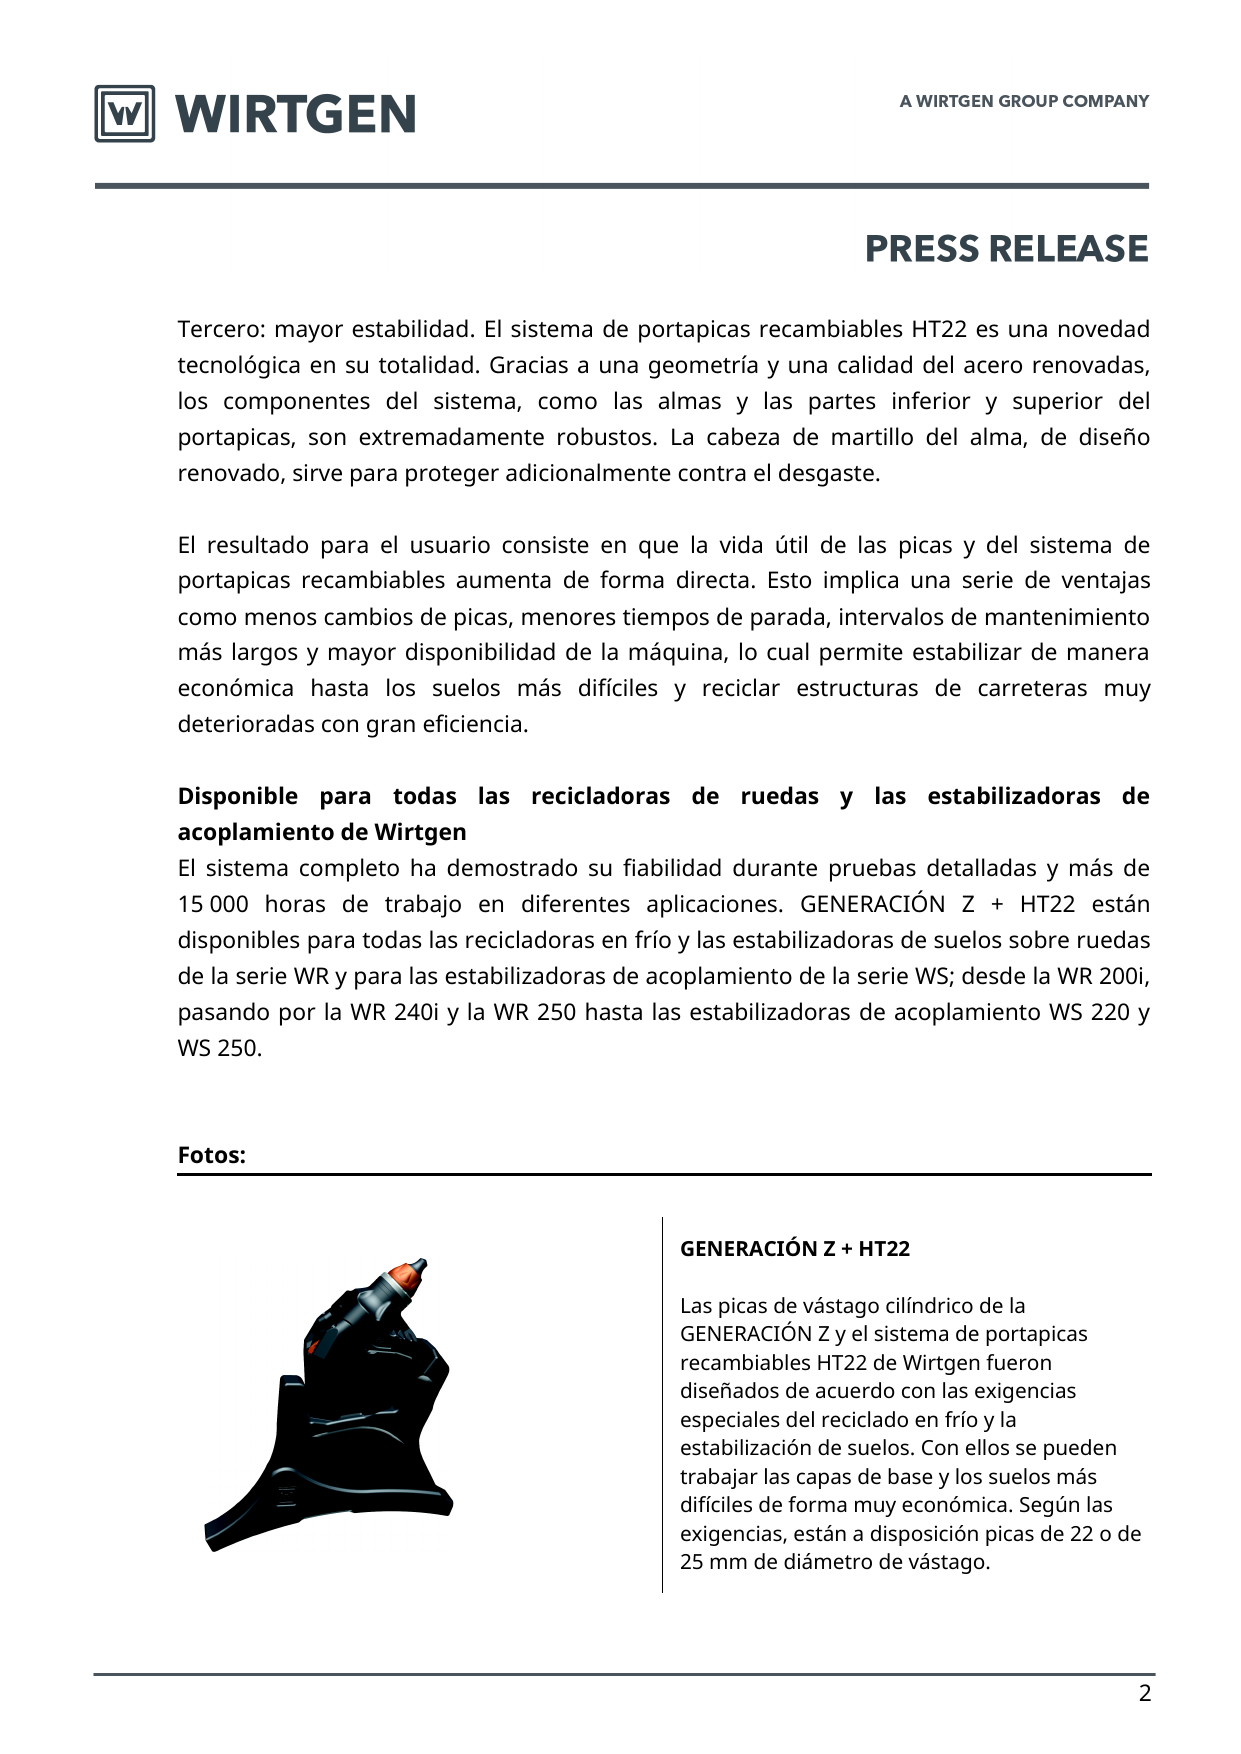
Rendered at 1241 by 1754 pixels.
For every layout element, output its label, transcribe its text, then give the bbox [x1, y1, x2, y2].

picture [75, 57, 1168, 276]
text El sistema completo ha demostrado su fiabilidad durante pruebas detalladas y más de 15 000 horas de trabajo en diferentes aplicaciones. GENERACIÓN Z + HT22 están disponibles para todas las recicladoras en frío y las estabilizadoras de suelos sobre ruedas de la serie WR y para las estabilizadoras de acoplamiento de la serie WS; desde la WR 200i, pasando por la WR 240i y la WR 250 hasta las estabilizadoras de acoplamiento WS 220 y WS 250. [177, 852, 1152, 1063]
picture [65, 1664, 1175, 1684]
text Fotos: [177, 1139, 1152, 1173]
text Tercero: mayor estabilidad. El sistema de portapicas recambiables HT22 es una novedad tecnológica en su totalidad. Gracias a una geometría y una calidad del acero renovadas, los componentes del sistema, como las almas y las partes inferior y superior del portapicas, son extremadamente robustos. La cabeza de martillo del alma, de diseño renovado, sirve para proteger adicionalmente contra el desgaste. [177, 313, 1152, 488]
text El resultado para el usuario consiste en que la vida útil de las picas y del sistema de portapicas recambiables aumenta de forma directa. Esto implica una serie de ventajas como menos cambios de picas, menores tiempos de parada, intervalos de mantenimiento más largos y mayor disponibilidad de la máquina, lo cual permite estabilizar de manera económica hasta los suelos más difíciles y reciclar estructuras de carreteras muy deterioradas con gran eficiencia. [177, 528, 1152, 739]
picture [204, 1258, 454, 1552]
text Disponible para todas las recicladoras de ruedas y las estabilizadoras de acoplamiento de Wirtgen [177, 780, 1152, 847]
table_header [160, 1217, 662, 1593]
table_header GENERACIÓN Z + HT22 Las picas de vástago cilíndrico de la GENERACIÓN Z y el sistema de portapicas recambiables HT22 de Wirtgen fueron diseñados de acuerdo con las exigencias especiales del reciclado en frío y la estabilización de suelos. Con ellos se pueden trabajar las capas de base y los suelos más difíciles de forma muy económica. Según las exigencias, están a disposición picas de 22 o de 25 mm de diámetro de vástago. [663, 1217, 1163, 1593]
